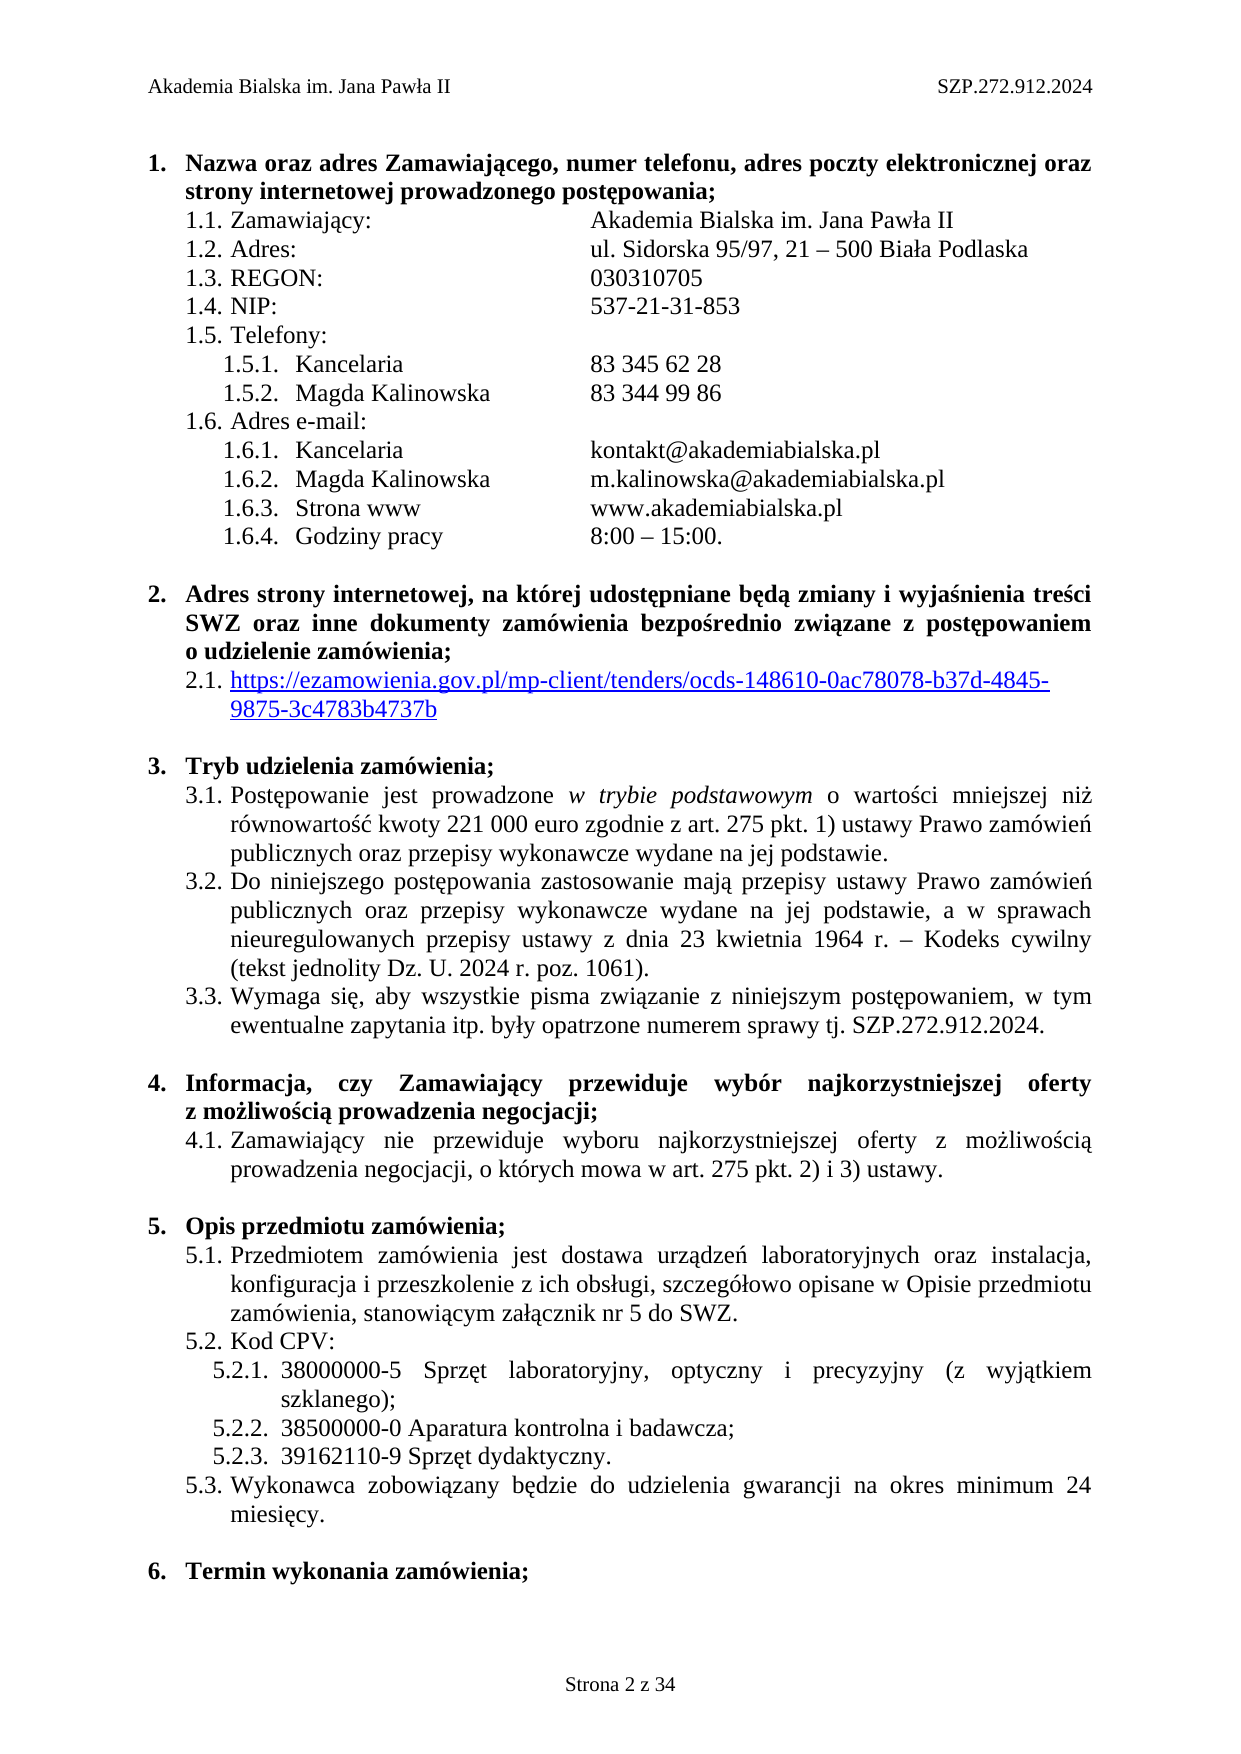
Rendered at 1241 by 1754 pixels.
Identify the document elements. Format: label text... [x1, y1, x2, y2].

list Opis przedmiotu zamówienia; [148, 1211, 1093, 1240]
list Magda Kalinowska m.kalinowska@akademiabialska.pl [223, 464, 1093, 493]
list 39162110-9 Sprzęt dydaktyczny. [212, 1441, 1093, 1470]
list Postępowanie jest prowadzone w trybie podstawowym o wartości mniejszej niż równowartość kwoty 221 000 euro zgodnie z art. 275 pkt. 1) ustawy Prawo zamówień publicznych oraz przepisy wykonawcze wydane na jej podstawie. [185, 780, 1093, 866]
list Termin wykonania zamówienia; [148, 1556, 1093, 1585]
list Tryb udzielenia zamówienia; [148, 751, 1093, 780]
list Magda Kalinowska 83 344 99 86 [223, 378, 1093, 406]
list Kod CPV: [185, 1326, 1093, 1355]
list https://ezamowienia.gov.pl/mp-client/tenders/ocds-148610-0ac78078-b37d-4845-9875-3c4783b4737b [185, 665, 1093, 723]
list Adres: ul. Sidorska 95/97, 21 – 500 Biała Podlaska [185, 234, 1093, 263]
list Zamawiający: Akademia Bialska im. Jana Pawła II [185, 205, 1093, 234]
list 38000000-5 Sprzęt laboratoryjny, optyczny i precyzyjny (z wyjątkiem szklanego); [212, 1355, 1093, 1413]
list 38500000-0 Aparatura kontrolna i badawcza; [212, 1413, 1093, 1441]
list Nazwa oraz adres Zamawiającego, numer telefonu, adres poczty elektronicznej oraz strony internetowej prowadzonego postępowania; [148, 148, 1093, 205]
list Do niniejszego postępowania zastosowanie mają przepisy ustawy Prawo zamówień publicznych oraz przepisy wykonawcze wydane na jej podstawie, a w sprawach nieuregulowanych przepisy ustawy z dnia 23 kwietnia 1964 r. – Kodeks cywilny (tekst jednolity Dz. U. 2024 r. poz. 1061). [185, 866, 1093, 981]
list Adres e-mail: [185, 406, 1093, 435]
list Informacja, czy Zamawiający przewiduje wybór najkorzystniejszej oferty z możliwością prowadzenia negocjacji; [148, 1068, 1093, 1125]
list Strona www www.akademiabialska.pl [223, 493, 1093, 521]
list Wymaga się, aby wszystkie pisma związanie z niniejszym postępowaniem, w tym ewentualne zapytania itp. były opatrzone numerem sprawy tj. SZP.272.912.2024. [185, 981, 1093, 1039]
list Przedmiotem zamówienia jest dostawa urządzeń laboratoryjnych oraz instalacja, konfiguracja i przeszkolenie z ich obsługi, szczegółowo opisane w Opisie przedmiotu zamówienia, stanowiącym załącznik nr 5 do SWZ. [185, 1240, 1093, 1326]
list REGON: 030310705 [185, 263, 1093, 291]
list Adres strony internetowej, na której udostępniane będą zmiany i wyjaśnienia treści SWZ oraz inne dokumenty zamówienia bezpośrednio związane z postępowaniem o udzielenie zamówienia; [148, 579, 1093, 665]
list Godziny pracy 8:00 – 15:00. [223, 521, 1093, 550]
list NIP: 537-21-31-853 [185, 291, 1093, 320]
list Wykonawca zobowiązany będzie do udzielenia gwarancji na okres minimum 24 miesięcy. [185, 1470, 1093, 1528]
list Kancelaria kontakt@akademiabialska.pl [223, 435, 1093, 464]
list Telefony: [185, 320, 1093, 349]
list Zamawiający nie przewiduje wyboru najkorzystniejszej oferty z możliwością prowadzenia negocjacji, o których mowa w art. 275 pkt. 2) i 3) ustawy. [185, 1125, 1093, 1183]
list Kancelaria 83 345 62 28 [223, 349, 1093, 378]
